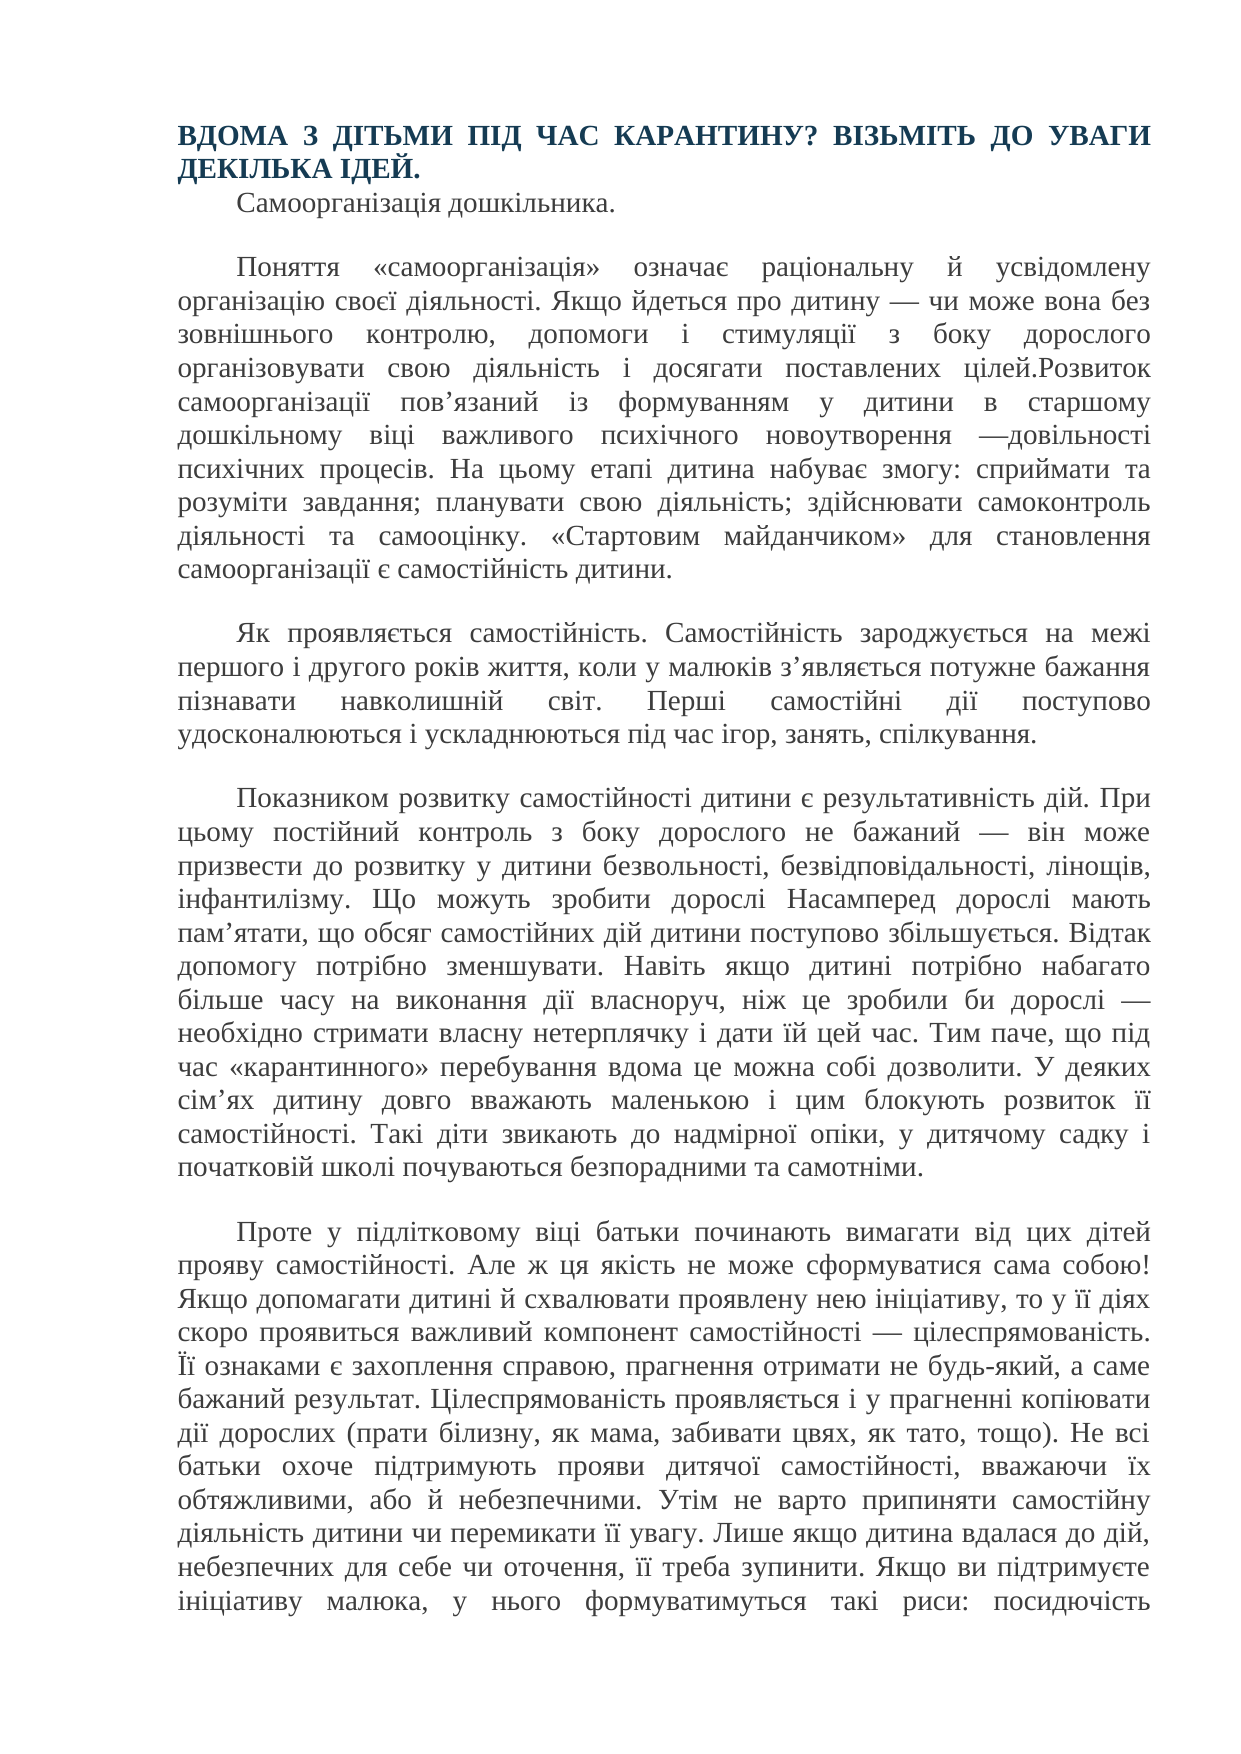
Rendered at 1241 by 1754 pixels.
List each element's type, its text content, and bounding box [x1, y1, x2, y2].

text Самоорганізація дошкільника. [177, 185, 1152, 219]
text Поняття «самоорганізація» означає раціональну й усвідомлену організацію своєї діяльності. Якщо йдеться про дитину — чи може вона без зовнішнього контролю, допомоги і стимуляції з боку дорослого організовувати свою діяльність і досягати поставлених цілей.Розвиток самоорганізації пов’язаний із формуванням у дитини в старшому дошкільному віці важливого психічного новоутворення —довільності психічних процесів. На цьому етапі дитина набуває змогу: сприймати та розуміти завдання; планувати свою діяльність; здійснювати самоконтроль діяльності та самооцінку. «Стартовим майданчиком» для становлення самоорганізації є самостійність дитини. [177, 249, 1152, 585]
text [177, 1214, 1152, 1616]
text Показником розвитку самостійності дитини є результативність дій. При цьому постійний контроль з боку дорослого не бажаний — він може призвести до розвитку у дитини безвольності, безвідповідальності, лінощів, інфантилізму. Що можуть зробити дорослі Насамперед дорослі мають пам’ятати, що обсяг самостійних дій дитини поступово збільшується. Відтак допомогу потрібно зменшувати. Навіть якщо дитині потрібно набагато більше часу на виконання дії власноруч, ніж це зробили би дорослі — необхідно стримати власну нетерплячку і дати їй цей час. Тим паче, що під час «карантинного» перебування вдома це можна собі дозволити. У деяких сім’ях дитину довго вважають маленькою і цим блокують розвиток її самостійності. Такі діти звикають до надмірної опіки, у дитячому садку і початковій школі почуваються безпорадними та самотніми. [177, 781, 1152, 1183]
text Як проявляється самостійність. Самостійність зароджується на межі першого і другого років життя, коли у малюків з’являється потужне бажання пізнавати навколишній світ. Перші самостійні дії поступово удосконалюються і ускладнюються під час ігор, занять, спілкування. [177, 616, 1152, 750]
text ВДОМА З ДІТЬМИ ПІД ЧАС КАРАНТИНУ? ВІЗЬМІТЬ ДО УВАГИ ДЕКІЛЬКА ІДЕЙ. [177, 118, 1152, 185]
